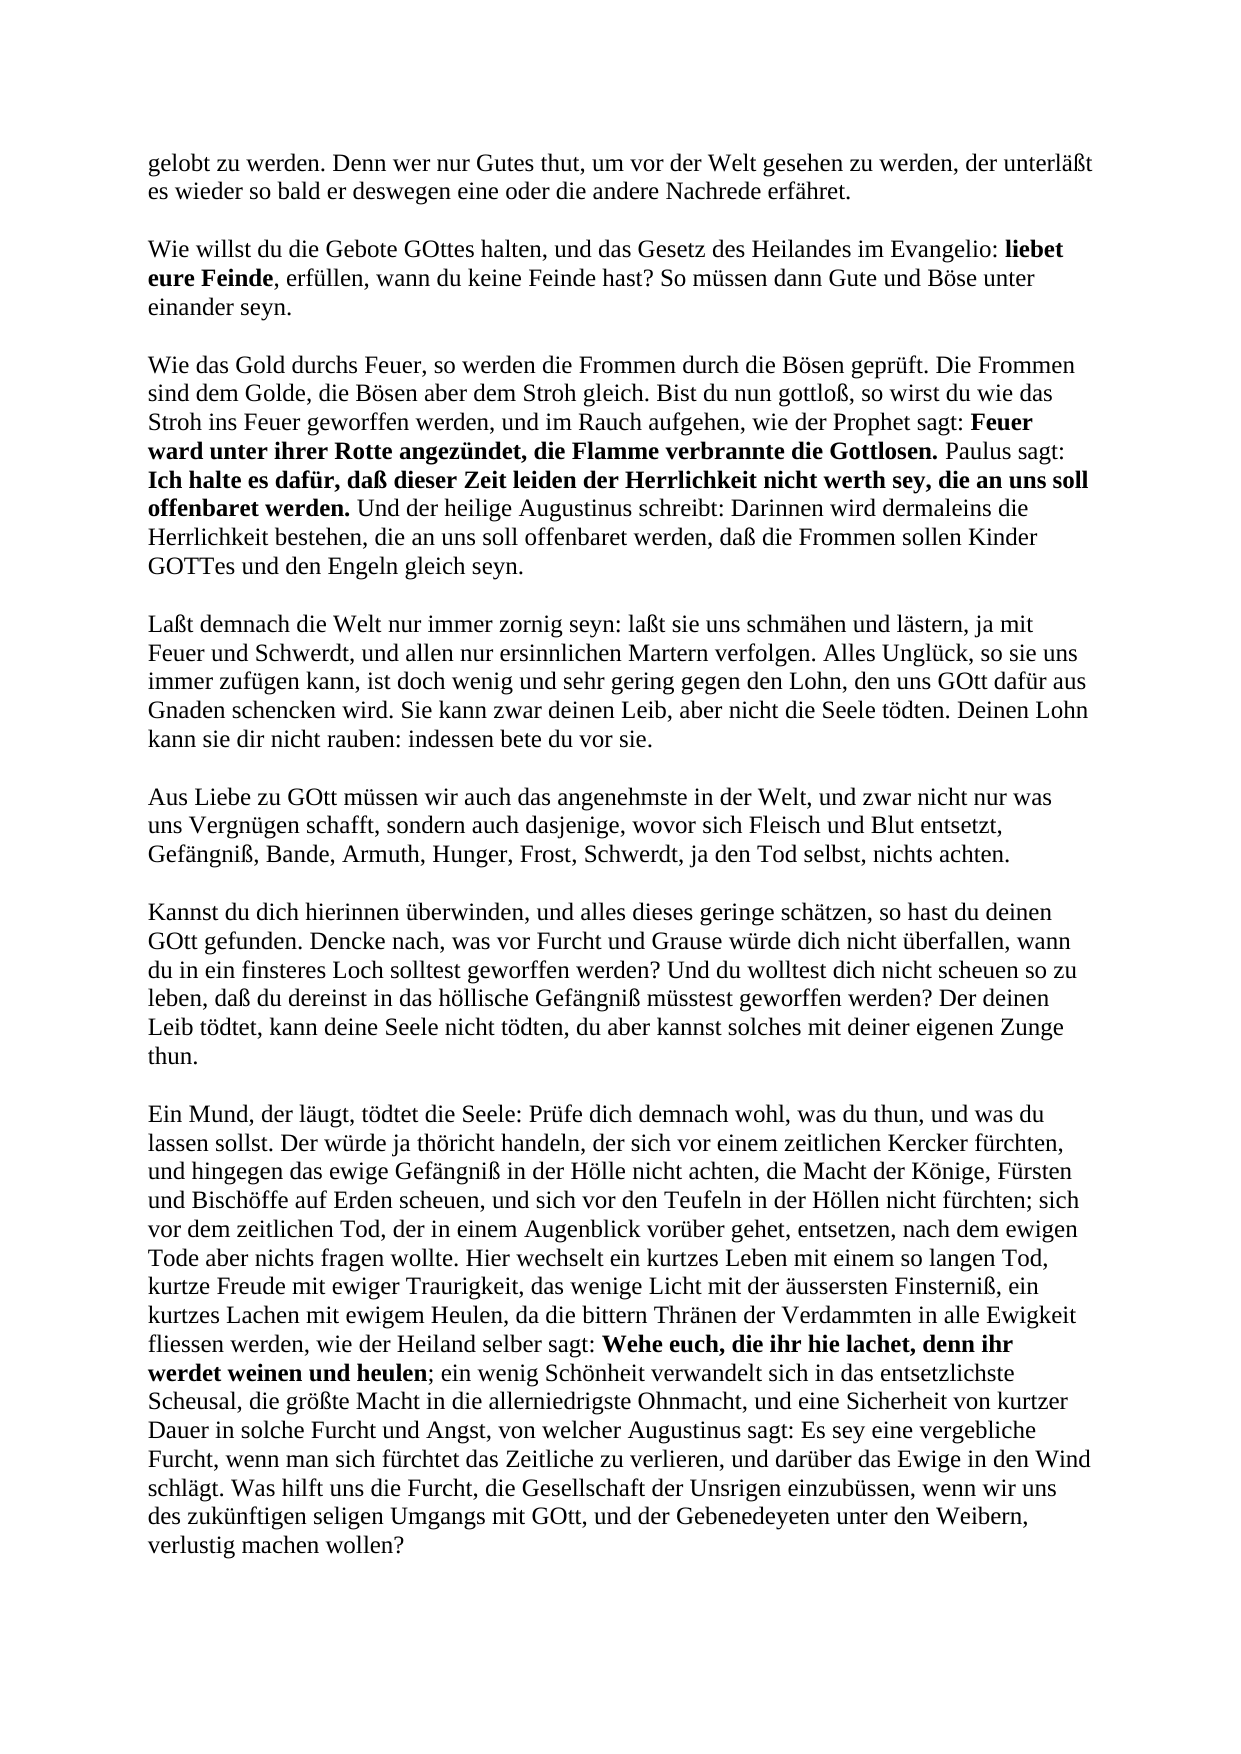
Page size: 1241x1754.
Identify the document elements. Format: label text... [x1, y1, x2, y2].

text Aus Liebe zu GOtt müssen wir auch das angenehmste in der Welt, und zwar nicht nur was uns Vergnügen schafft, sondern auch dasjenige, wovor sich Fleisch und Blut entsetzt, Gefängniß, Bande, Armuth, Hunger, Frost, Schwerdt, ja den Tod selbst, nichts achten. [148, 782, 1093, 868]
text Wie das Gold durchs Feuer, so werden die Frommen durch die Bösen geprüft. Die Frommen sind dem Golde, die Bösen aber dem Stroh gleich. Bist du nun gottloß, so wirst du wie das Stroh ins Feuer geworffen werden, und im Rauch aufgehen, wie der Prophet sagt: Feuer ward unter ihrer Rotte angezündet, die Flamme verbrannte die Gottlosen. Paulus sagt: Ich halte es dafür, daß dieser Zeit leiden der Herrlichkeit nicht werth sey, die an uns soll offenbaret werden. Und der heilige Augustinus schreibt: Darinnen wird dermaleins die Herrlichkeit bestehen, die an uns soll offenbaret werden, daß die Frommen sollen Kinder GOTTes und den Engeln gleich seyn. [148, 350, 1093, 580]
text Wie willst du die Gebote GOttes halten, und das Gesetz des Heilandes im Evangelio: liebet eure Feinde, erfüllen, wann du keine Feinde hast? So müssen dann Gute und Böse unter einander seyn. [148, 234, 1093, 321]
text Kannst du dich hierinnen überwinden, und alles dieses geringe schätzen, so hast du deinen GOtt gefunden. Dencke nach, was vor Furcht und Grause würde dich nicht überfallen, wann du in ein finsteres Loch solltest geworffen werden? Und du wolltest dich nicht scheuen so zu leben, daß du dereinst in das höllische Gefängniß müsstest geworffen werden? Der deinen Leib tödtet, kann deine Seele nicht tödten, du aber kannst solches mit deiner eigenen Zunge thun. [148, 897, 1093, 1070]
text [148, 148, 1093, 205]
text Ein Mund, der läugt, tödtet die Seele: Prüfe dich demnach wohl, was du thun, und was du lassen sollst. Der würde ja thöricht handeln, der sich vor einem zeitlichen Kercker fürchten, und hingegen das ewige Gefängniß in der Hölle nicht achten, die Macht der Könige, Fürsten und Bischöffe auf Erden scheuen, und sich vor den Teufeln in der Höllen nicht fürchten; sich vor dem zeitlichen Tod, der in einem Augenblick vorüber gehet, entsetzen, nach dem ewigen Tode aber nichts fragen wollte. Hier wechselt ein kurtzes Leben mit einem so langen Tod, kurtze Freude mit ewiger Traurigkeit, das wenige Licht mit der äussersten Finsterniß, ein kurtzes Lachen mit ewigem Heulen, da die bittern Thränen der Verdammten in alle Ewigkeit fliessen werden, wie der Heiland selber sagt: Wehe euch, die ihr hie lachet, denn ihr werdet weinen und heulen; ein wenig Schönheit verwandelt sich in das entsetzlichste Scheusal, die größte Macht in die allerniedrigste Ohnmacht, und eine Sicherheit von kurtzer Dauer in solche Furcht und Angst, von welcher Augustinus sagt: Es sey eine vergebliche Furcht, wenn man sich fürchtet das Zeitliche zu verlieren, und darüber das Ewige in den Wind schlägt. Was hilft uns die Furcht, die Gesellschaft der Unsrigen einzubüssen, wenn wir uns des zukünftigen seligen Umgangs mit GOtt, und der Gebenedeyeten unter den Weibern, verlustig machen wollen? [148, 1099, 1093, 1559]
text Laßt demnach die Welt nur immer zornig seyn: laßt sie uns schmähen und lästern, ja mit Feuer und Schwerdt, und allen nur ersinnlichen Martern verfolgen. Alles Unglück, so sie uns immer zufügen kann, ist doch wenig und sehr gering gegen den Lohn, den uns GOtt dafür aus Gnaden schencken wird. Sie kann zwar deinen Leib, aber nicht die Seele tödten. Deinen Lohn kann sie dir nicht rauben: indessen bete du vor sie. [148, 609, 1093, 753]
